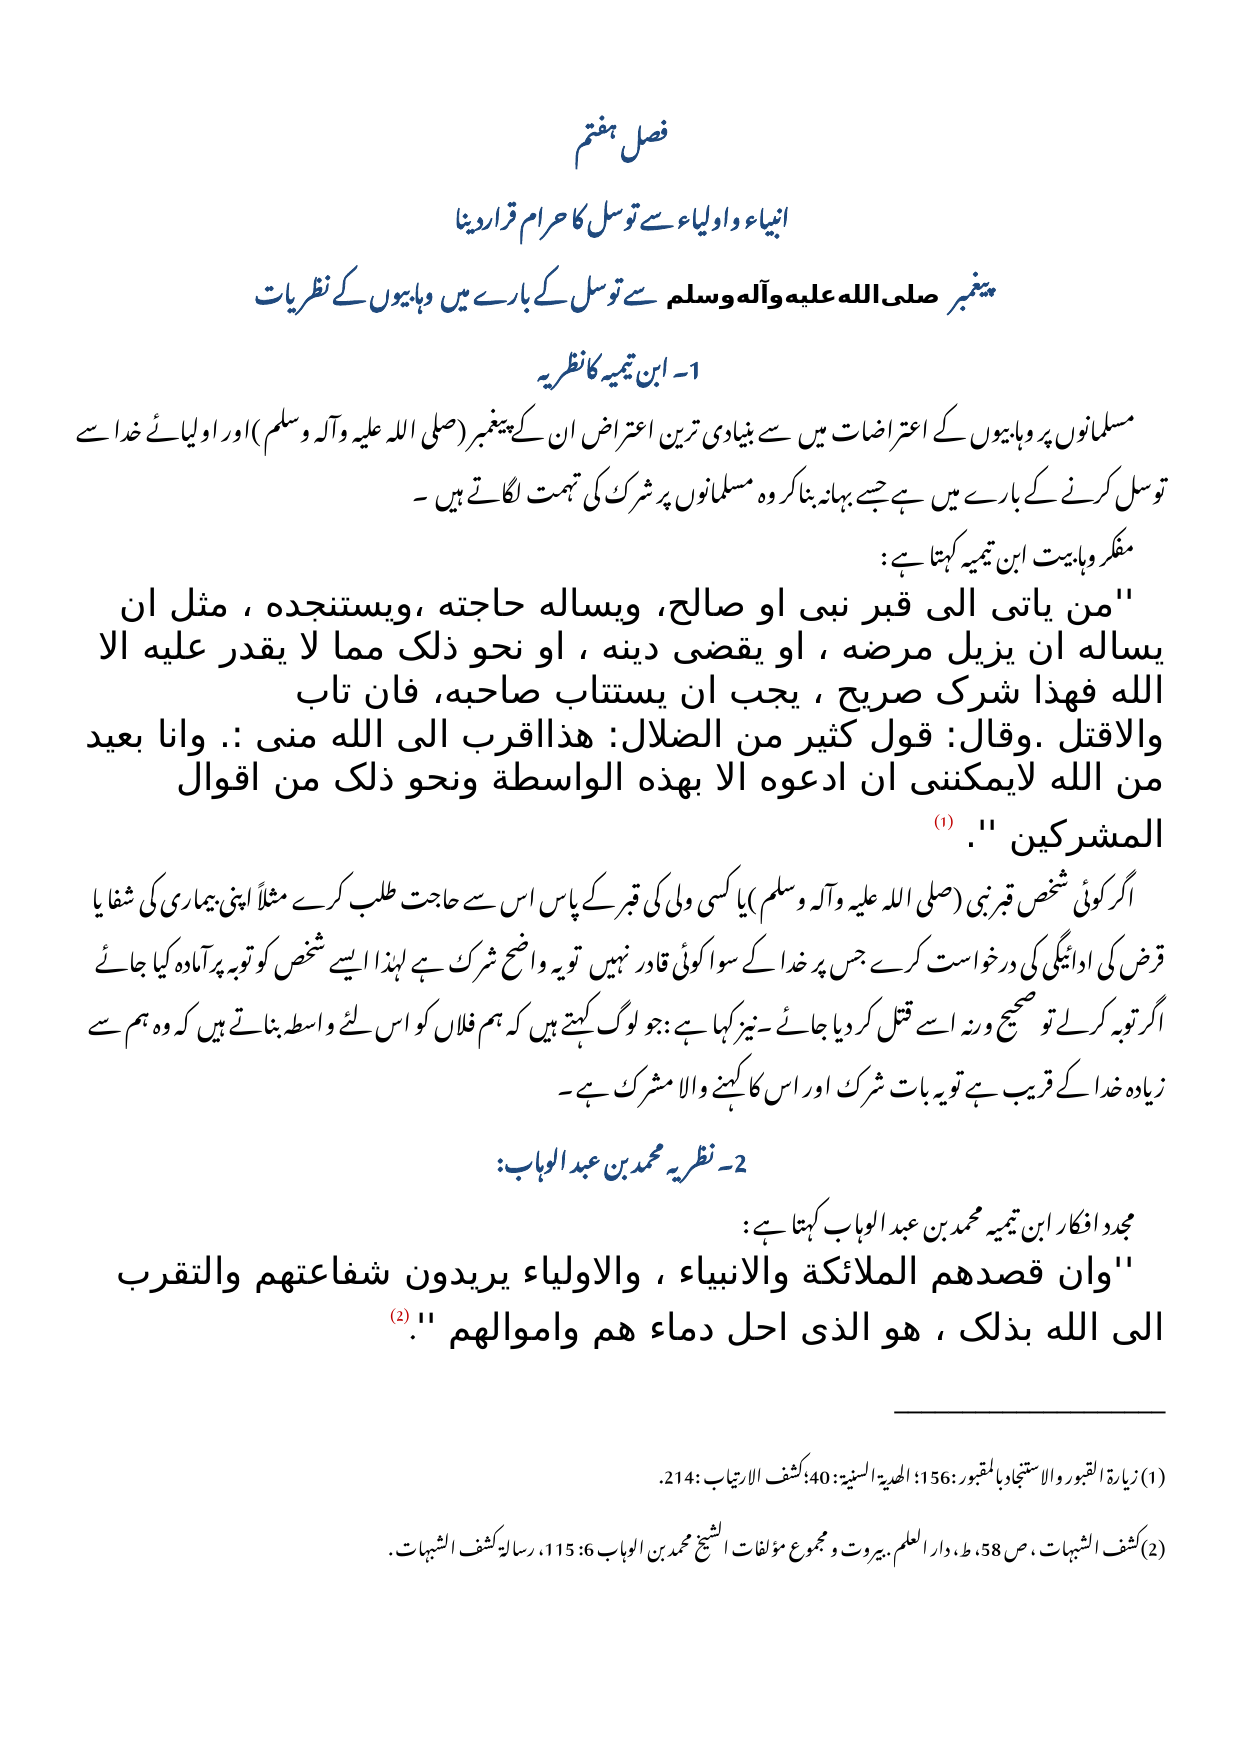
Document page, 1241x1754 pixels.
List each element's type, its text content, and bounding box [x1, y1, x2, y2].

subtitle 2۔ نظریہ محمد بن عبد الوہاب: [75, 1124, 1165, 1187]
text مسلمانوں پر وہابیوں کے اعتراضات میں سے بنیادی ترین اعتراض ان کے پیغمبر (صلی اللہ علیہ وآلہ وسلم )اور اولیائے خدا سے توسل کرنے کے بارے میں ہے جسے بہانہ بناکر وہ مسلمانوں پر شرک کی تہمت لگاتے ہیں ۔ [75, 394, 1165, 519]
text (2)کشف الشبہات ، ص 58، ط، دار العلم . بیروت و مجموع مؤلفات الشیخ محمد بن الوہاب 6: 115، رسالة کشف الشبہات . [75, 1520, 1165, 1567]
subtitle انبیاء واولیاء سے توسل کا حرام قراردینا [75, 181, 1165, 244]
text ''من یاتی الی قبر نبی او صالح، ویساله حاجته ،ویستنجده ، مثل ان یساله ان یزیل مرضه ، او یقضی دینه ، او نحو ذلک مما لا یقدر علیه الا الله فهذا شرک صریح ، یجب ان یستتاب صاحبه، فان تاب والاقتل .وقال: قول کثیر من الضلال: هذااقرب الی الله منی :. وانا بعید من الله لایمکننی ان ادعوه الا بهذه الواسطة ونحو ذلک من اقوال المشرکین ''. (1) [75, 581, 1165, 862]
subtitle فصل ہفتم [75, 106, 1165, 169]
subtitle 1۔ ابن تیمیہ کانظریہ [75, 331, 1165, 394]
text مجدد افکار ابن تیمیہ محمد بن عبد الوہاب کہتا ہے : [75, 1187, 1165, 1249]
text ''وان قصدهم الملائکة والانبیاء ، والاولیاء یریدون شفاعتهم والتقرب الی الله بذلک ، هو الذی احل دماء هم واموالهم ''.(2) [75, 1249, 1165, 1356]
text ____________________ [75, 1356, 1165, 1423]
text (1) زیارة القبور والاستنجادبالمقبور :156؛ الھدیة السنیة : 40؛کشف الارتیاب :214. [75, 1448, 1165, 1495]
text اگر کوئی شخص قبر نبی (صلی اللہ علیہ وآلہ وسلم )یا کسی ولی کی قبر کے پاس اس سے حاجت طلب کرے مثلاً اپنی بیماری کی شفا یا قرض کی ادائیگی کی درخواست کرے جس پر خدا کے سوا کوئی قادر نہیں تو یہ واضح شرک ہے لہٰذا ایسے شخص کو توبہ پرآمادہ کیا جائے اگر توبہ کرلے تو صحیح ورنہ اسے قتل کر دیا جائے ۔نیز کہا ہے :جو لوگ کہتے ہیں کہ ہم فلاں کو اس لئے واسطہ بناتے ہیں کہ وہ ہم سے زیادہ خدا کے قریب ہے تو یہ بات شرک اور اس کا کہنے والا مشرک ہے ۔ [75, 862, 1165, 1112]
text مفکر وہابیت ابن تیمیہ کہتا ہے : [75, 519, 1165, 581]
subtitle پیغمبر صلى‌الله‌عليه‌وآله‌وسلم سے توسل کے بارے میں وہابیوں کے نظریات [75, 256, 1165, 319]
